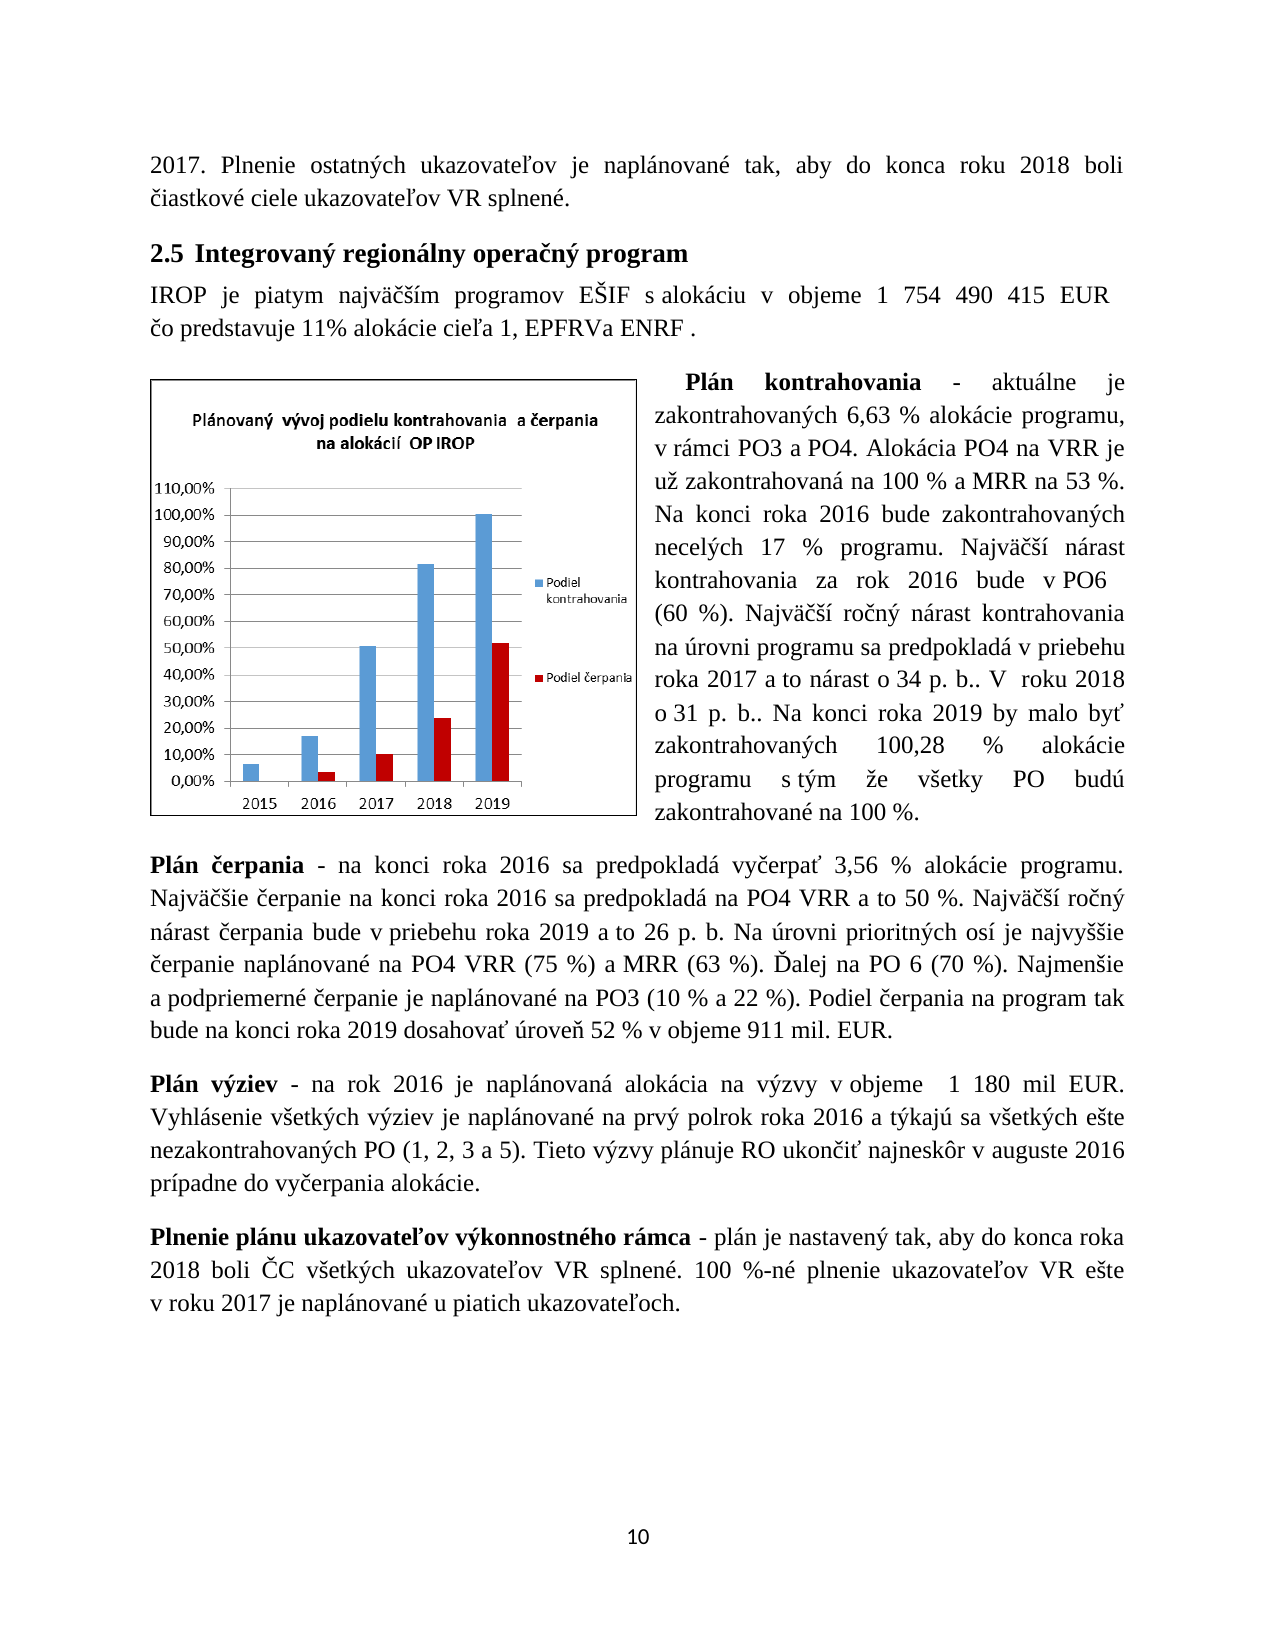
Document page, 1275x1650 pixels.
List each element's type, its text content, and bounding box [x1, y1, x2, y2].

picture [151, 380, 636, 815]
text Plán výziev - na rok 2016 je naplánovaná alokácia na výzvy v objeme 1 180 mil EUR. Vyhlásenie všetkých výziev je naplánované na prvý polrok roka 2016 a týkajú sa všetkých ešte nezakontrahovaných PO (1, 2, 3 a 5). Tieto výzvy plánuje RO ukončiť najneskôr v auguste 2016 prípadne do vyčerpania alokácie. [150, 1069, 1125, 1197]
text IROP je piatym najväčším programov EŠIF s alokáciu v objeme 1 754 490 415 EUR čo predstavuje 11% alokácie cieľa 1, EPFRVa ENRF . [150, 281, 1125, 342]
list Integrovaný regionálny operačný program [150, 237, 1125, 268]
text Plán čerpania - na konci roka 2016 sa predpokladá vyčerpať 3,56 % alokácie programu. Najväčšie čerpanie na konci roka 2016 sa predpokladá na PO4 VRR a to 50 %. Najväčší ročný nárast čerpania bude v priebehu roka 2019 a to 26 p. b. Na úrovni prioritných osí je najvyššie čerpanie naplánované na PO4 VRR (75 %) a MRR (63 %). Ďalej na PO 6 (70 %). Najmenšie a podpriemerné čerpanie je naplánované na PO3 (10 % a 22 %). Podiel čerpania na program tak bude na konci roka 2019 dosahovať úroveň 52 % v objeme 911 mil. EUR. [150, 851, 1125, 1044]
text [150, 150, 1125, 212]
text Plnenie plánu ukazovateľov výkonnostného rámca - plán je nastavený tak, aby do konca roka 2018 boli ČC všetkých ukazovateľov VR splnené. 100 %-né plnenie ukazovateľov VR ešte v roku 2017 je naplánované u piatich ukazovateľoch. [150, 1222, 1125, 1317]
